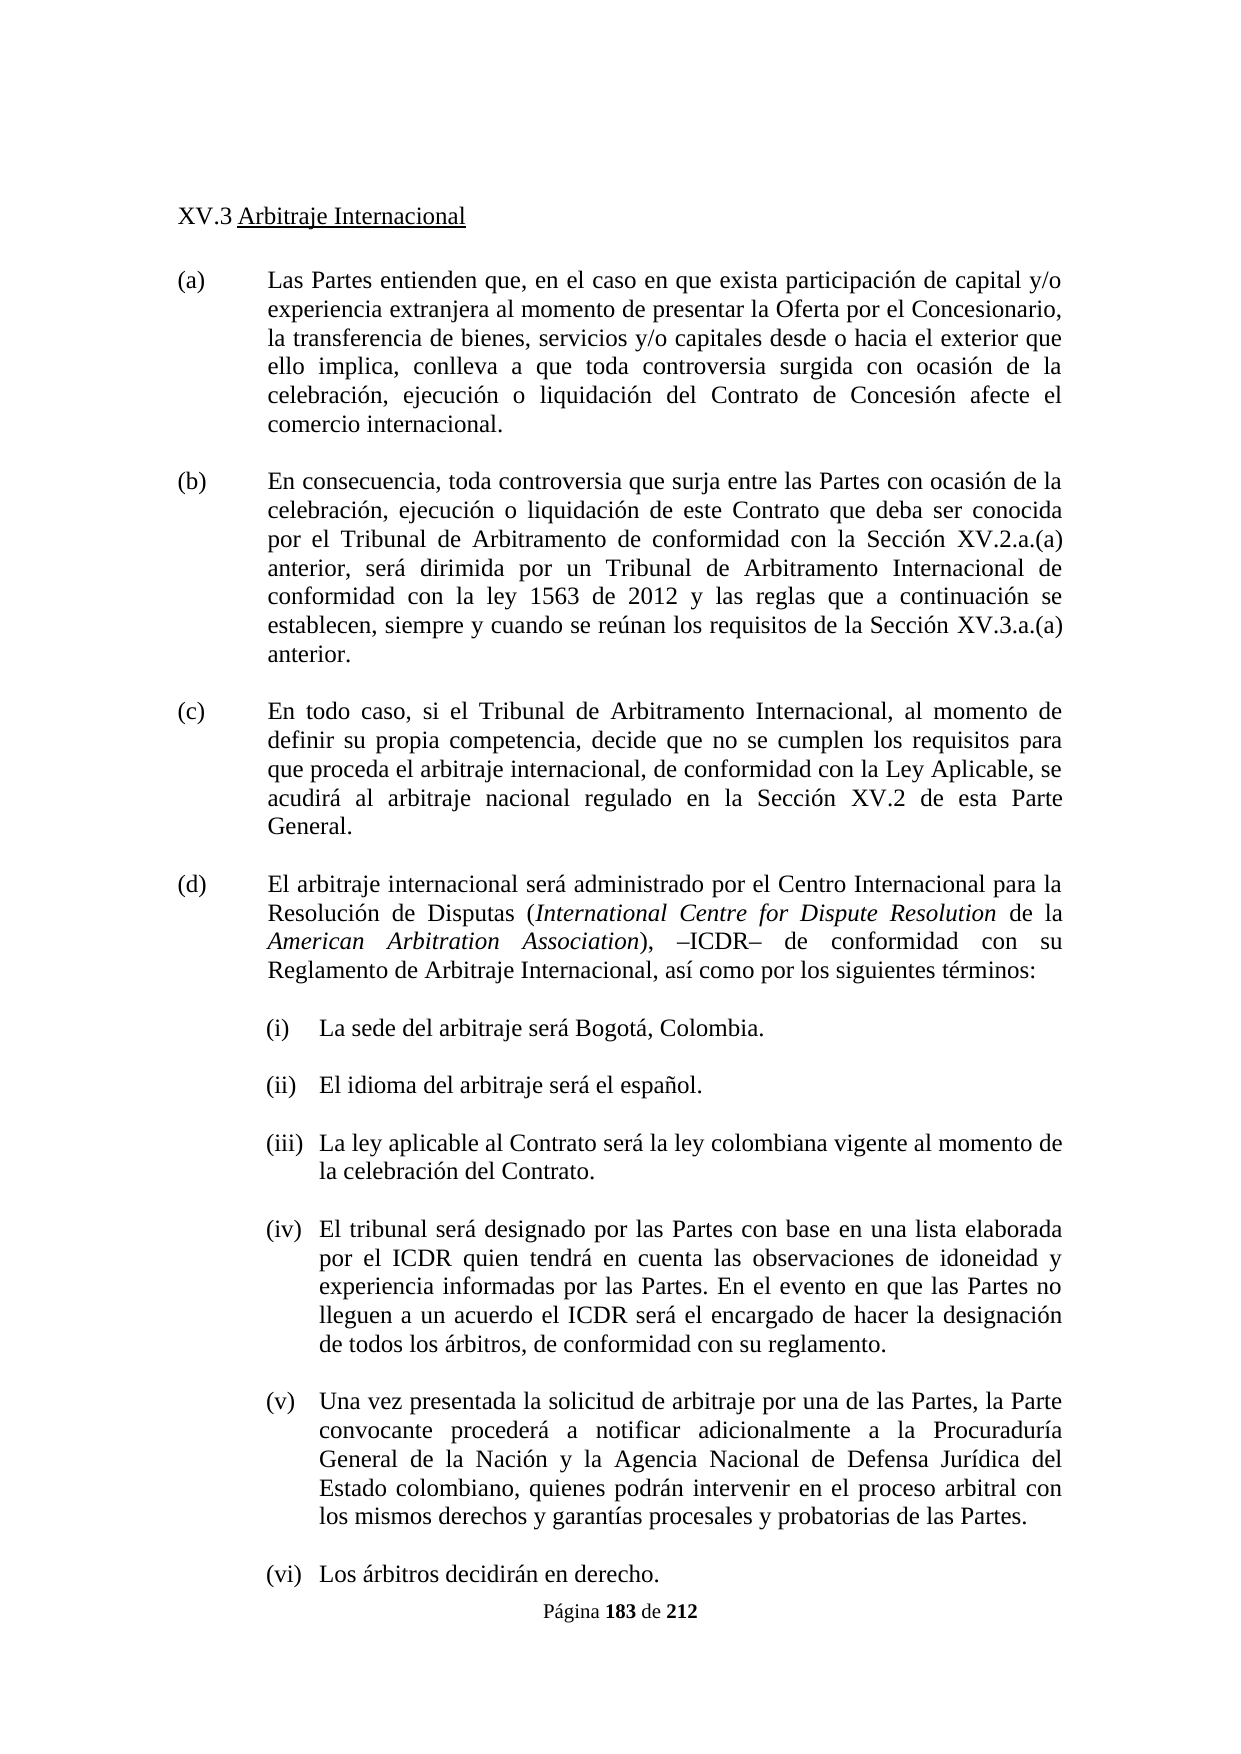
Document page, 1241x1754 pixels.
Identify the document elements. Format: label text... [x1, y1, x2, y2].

list Una vez presentada la solicitud de arbitraje por una de las Partes, la Parte convocante procederá a notificar adicionalmente a la Procuraduría General de la Nación y la Agencia Nacional de Defensa Jurídica del Estado colombiano, quienes podrán intervenir en el proceso arbitral con los mismos derechos y garantías procesales y probatorias de las Partes. [266, 1386, 1063, 1530]
text En consecuencia, toda controversia que surja entre las Partes con ocasión de la celebración, ejecución o liquidación de este Contrato que deba ser conocida por el Tribunal de Arbitramento de conformidad con la Sección 15.2(a) anterior, será dirimida por un Tribunal de Arbitramento Internacional de conformidad con la ley 1563 de 2012 y las reglas que a continuación se establecen, siempre y cuando se reúnan los requisitos de la Sección 15.3(a) anterior. [177, 466, 1063, 668]
list La ley aplicable al Contrato será la ley colombiana vigente al momento de la celebración del Contrato. [266, 1128, 1063, 1185]
list Los árbitros decidirán en derecho. [266, 1559, 1063, 1588]
text El arbitraje internacional será administrado por el Centro Internacional para la Resolución de Disputas (International Centre for Dispute Resolution de la American Arbitration Association), –ICDR– de conformidad con su Reglamento de Arbitraje Internacional, así como por los siguientes términos: [177, 869, 1063, 984]
list El tribunal será designado por las Partes con base en una lista elaborada por el ICDR quien tendrá en cuenta las observaciones de idoneidad y experiencia informadas por las Partes. En el evento en que las Partes no lleguen a un acuerdo el ICDR será el encargado de hacer la designación de todos los árbitros, de conformidad con su reglamento. [266, 1214, 1063, 1358]
text Las Partes entienden que, en el caso en que exista participación de capital y/o experiencia extranjera al momento de presentar la Oferta por el Concesionario, la transferencia de bienes, servicios y/o capitales desde o hacia el exterior que ello implica, conlleva a que toda controversia surgida con ocasión de la celebración, ejecución o liquidación del Contrato de Concesión afecte el comercio internacional. [177, 265, 1063, 438]
text En todo caso, si el Tribunal de Arbitramento Internacional, al momento de definir su propia competencia, decide que no se cumplen los requisitos para que proceda el arbitraje internacional, de conformidad con la Ley Aplicable, se acudirá al arbitraje nacional regulado en la Sección 15.2 de esta Parte General. [177, 696, 1063, 840]
subtitle Arbitraje Internacional [177, 201, 1063, 230]
list La sede del arbitraje será Bogotá, Colombia. [266, 1013, 1063, 1041]
list El idioma del arbitraje será el español. [266, 1070, 1063, 1099]
